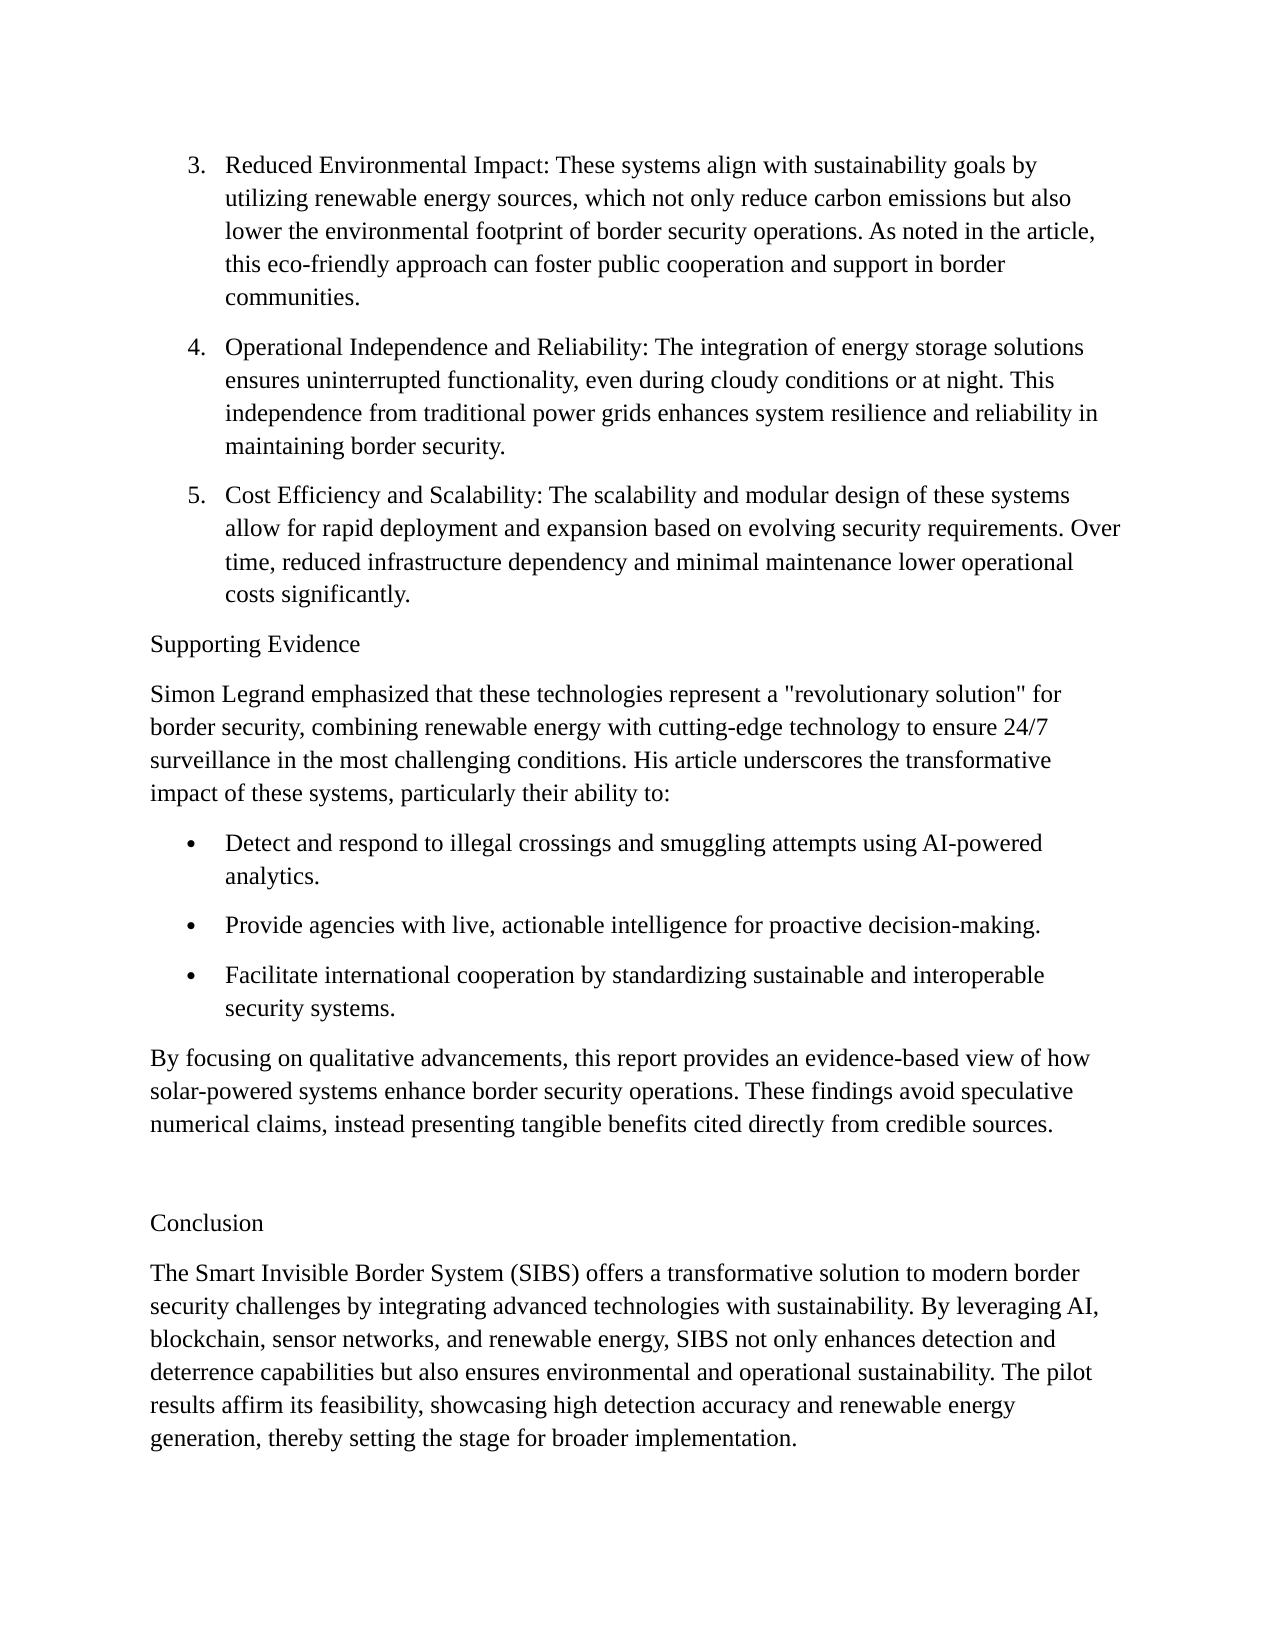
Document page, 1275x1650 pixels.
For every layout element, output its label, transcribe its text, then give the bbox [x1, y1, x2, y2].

text The Smart Invisible Border System (SIBS) offers a transformative solution to modern border security challenges by integrating advanced technologies with sustainability. By leveraging AI, blockchain, sensor networks, and renewable energy, SIBS not only enhances detection and deterrence capabilities but also ensures environmental and operational sustainability. The pilot results affirm its feasibility, showcasing high detection accuracy and renewable energy generation, thereby setting the stage for broader implementation. [150, 1258, 1125, 1452]
text By focusing on qualitative advancements, this report provides an evidence-based view of how solar-powered systems enhance border security operations. These findings avoid speculative numerical claims, instead presenting tangible benefits cited directly from credible sources. [150, 1043, 1125, 1138]
list Operational Independence and Reliability: The integration of energy storage solutions ensures uninterrupted functionality, even during cloudy conditions or at night. This independence from traditional power grids enhances system resilience and reliability in maintaining border security. [187, 332, 1125, 459]
list Cost Efficiency and Scalability: The scalability and modular design of these systems allow for rapid deployment and expansion based on evolving security requirements. Over time, reduced infrastructure dependency and minimal maintenance lower operational costs significantly. [187, 481, 1125, 608]
text Supporting Evidence [150, 629, 1125, 658]
list Facilitate international cooperation by standardizing sustainable and interoperable security systems. [187, 960, 1125, 1022]
list Provide agencies with live, actionable intelligence for proactive decision-making. [187, 910, 1125, 939]
list Reduced Environmental Impact: These systems align with sustainability goals by utilizing renewable energy sources, which not only reduce carbon emissions but also lower the environmental footprint of border security operations. As noted in the article, this eco-friendly approach can foster public cooperation and support in border communities. [187, 150, 1125, 311]
list Detect and respond to illegal crossings and smuggling attempts using AI-powered analytics. [187, 828, 1125, 889]
text Simon Legrand emphasized that these technologies represent a "revolutionary solution" for border security, combining renewable energy with cutting-edge technology to ensure 24/7 surveillance in the most challenging conditions. His article underscores the transformative impact of these systems, particularly their ability to: [150, 679, 1125, 807]
text Conclusion [150, 1208, 1125, 1237]
